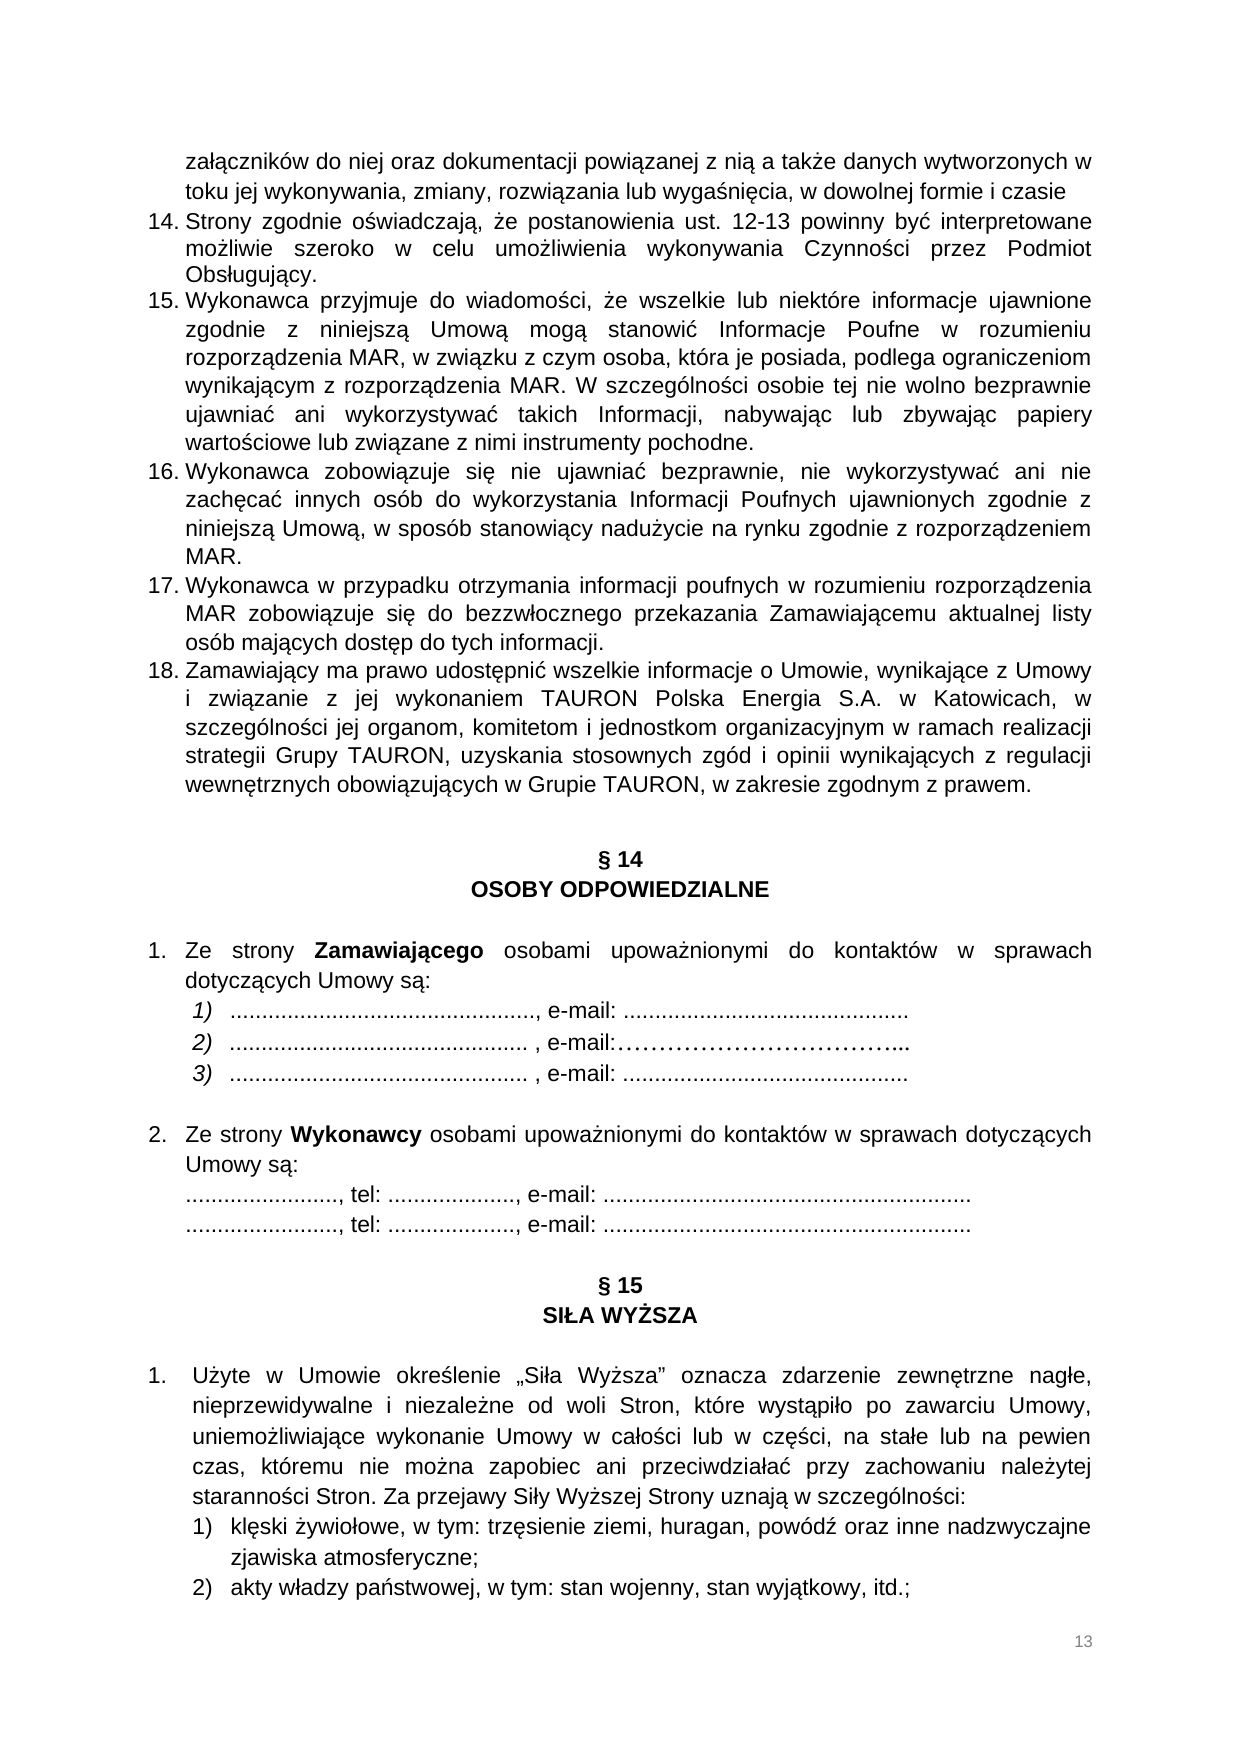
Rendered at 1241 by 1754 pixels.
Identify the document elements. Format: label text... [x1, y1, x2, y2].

list Ze strony Zamawiającego osobami upoważnionymi do kontaktów w sprawach dotyczących Umowy są: [148, 937, 1092, 993]
list Ze strony Wykonawcy osobami upoważnionymi do kontaktów w sprawach dotyczących Umowy są: [148, 1121, 1092, 1177]
list Wykonawca przyjmuje do wiadomości, że wszelkie lub niektóre informacje ujawnione zgodnie z niniejszą Umową mogą stanowić Informacje Poufne w rozumieniu rozporządzenia MAR, w związku z czym osoba, która je posiada, podlega ograniczeniom wynikającym z rozporządzenia MAR. W szczególności osobie tej nie wolno bezprawnie ujawniać ani wykorzystywać takich Informacji, nabywając lub zbywając papiery wartościowe lub związane z nimi instrumenty pochodne. [148, 287, 1092, 456]
text ........................, tel: ...................., e-mail: .......................................................... [185, 1211, 1092, 1238]
list Strony zgodnie oświadczają, że postanowienia ust. 12-13 powinny być interpretowane możliwie szeroko w celu umożliwienia wykonywania Czynności przez Podmiot Obsługujący. [148, 208, 1092, 287]
text § 14 [148, 846, 1092, 872]
list ............................................... , e-mail: ............................................. [192, 1060, 1092, 1087]
list klęski żywiołowe, w tym: trzęsienie ziemi, huragan, powódź oraz inne nadzwyczajne zjawiska atmosferyczne; [192, 1513, 1092, 1570]
list Wykonawca zobowiązuje się nie ujawniać bezprawnie, nie wykorzystywać ani nie zachęcać innych osób do wykorzystania Informacji Poufnych ujawnionych zgodnie z niniejszą Umową, w sposób stanowiący nadużycie na rynku zgodnie z rozporządzeniem MAR. [148, 458, 1092, 569]
list Zamawiający ma prawo udostępnić wszelkie informacje o Umowie, wynikające z Umowy i związanie z jej wykonaniem TAURON Polska Energia S.A. w Katowicach, w szczególności jej organom, komitetom i jednostkom organizacyjnym w ramach realizacji strategii Grupy TAURON, uzyskania stosownych zgód i opinii wynikających z regulacji wewnętrznych obowiązujących w Grupie TAURON, w zakresie zgodnym z prawem. [148, 657, 1092, 797]
list ............................................... , e-mail:……………………………... [192, 1027, 1092, 1056]
text § 15 [148, 1272, 1092, 1298]
text ........................, tel: ...................., e-mail: .......................................................... [185, 1181, 1092, 1207]
text SIŁA WYŻSZA [148, 1302, 1092, 1328]
list akty władzy państwowej, w tym: stan wojenny, stan wyjątkowy, itd.; [192, 1574, 1092, 1600]
list Użyte w Umowie określenie „Siła Wyższa” oznacza zdarzenie zewnętrzne nagłe, nieprzewidywalne i niezależne od woli Stron, które wystąpiło po zawarciu Umowy, uniemożliwiające wykonanie Umowy w całości lub w części, na stałe lub na pewien czas, któremu nie można zapobiec ani przeciwdziałać przy zachowaniu należytej staranności Stron. Za przejawy Siły Wyższej Strony uznają w szczególności: [148, 1362, 1092, 1509]
list ................................................, e-mail: ............................................. [192, 997, 1092, 1023]
text OSOBY ODPOWIEDZIALNE [148, 876, 1092, 902]
list Wykonawca w przypadku otrzymania informacji poufnych w rozumieniu rozporządzenia MAR zobowiązuje się do bezzwłocznego przekazania Zamawiającemu aktualnej listy osób mających dostęp do tych informacji. [148, 572, 1092, 655]
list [148, 148, 1092, 204]
